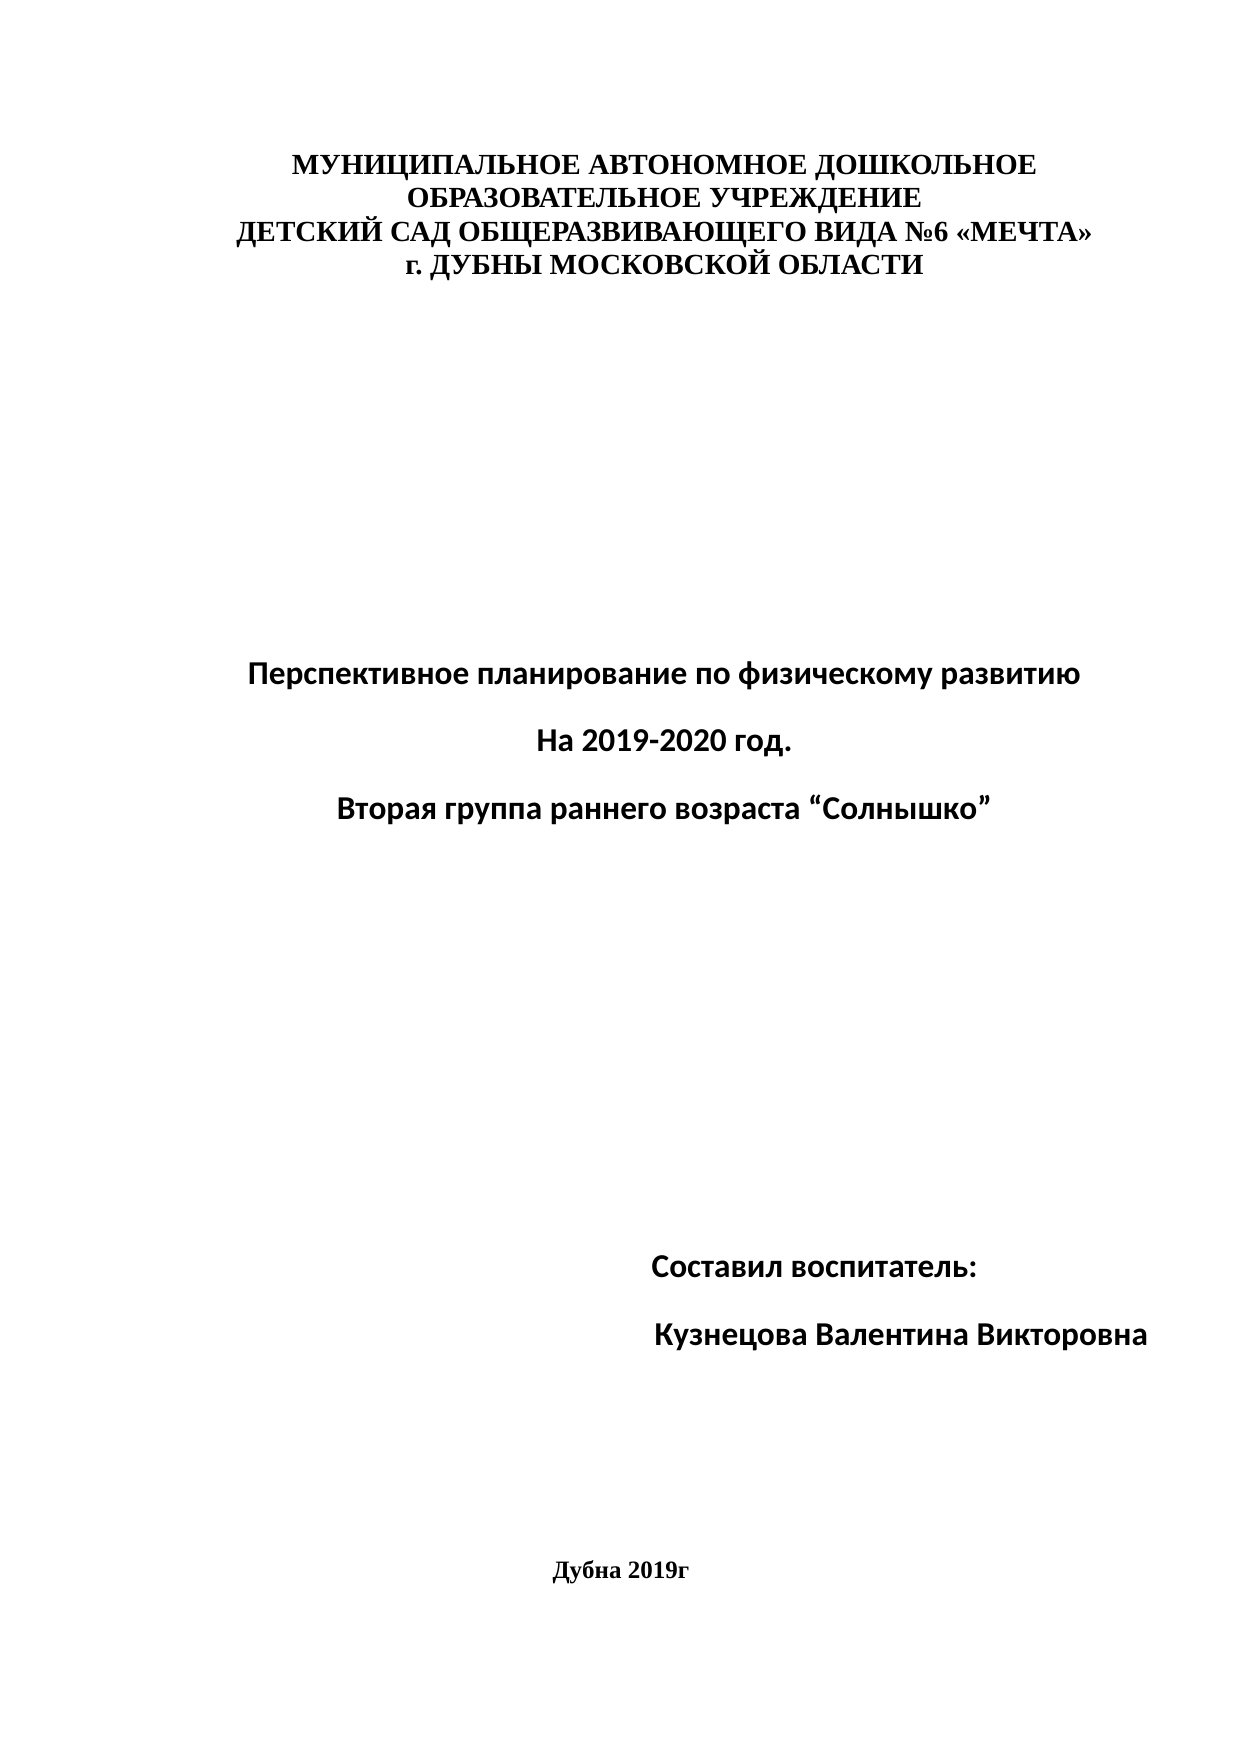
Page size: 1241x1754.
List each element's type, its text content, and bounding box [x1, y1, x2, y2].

text ДЕТСКИЙ САД ОБЩЕРАЗВИВАЮЩЕГО ВИДА №6 «МЕЧТА» [177, 214, 1152, 247]
text г. ДУБНЫ МОСКОВСКОЙ ОБЛАСТИ [177, 247, 1152, 281]
text Вторая группа раннего возраста “Солнышко” [177, 787, 1152, 828]
text На 2019-2020 год. [177, 719, 1152, 760]
text Составил воспитатель: [177, 1246, 1152, 1286]
text МУНИЦИПАЛЬНОЕ АВТОНОМНОЕ ДОШКОЛЬНОЕ ОБРАЗОВАТЕЛЬНОЕ УЧРЕЖДЕНИЕ [177, 147, 1152, 214]
text Дубна 2019г [177, 1555, 1152, 1584]
text Кузнецова Валентина Викторовна [177, 1313, 1152, 1354]
text Перспективное планирование по физическому развитию [177, 652, 1152, 692]
